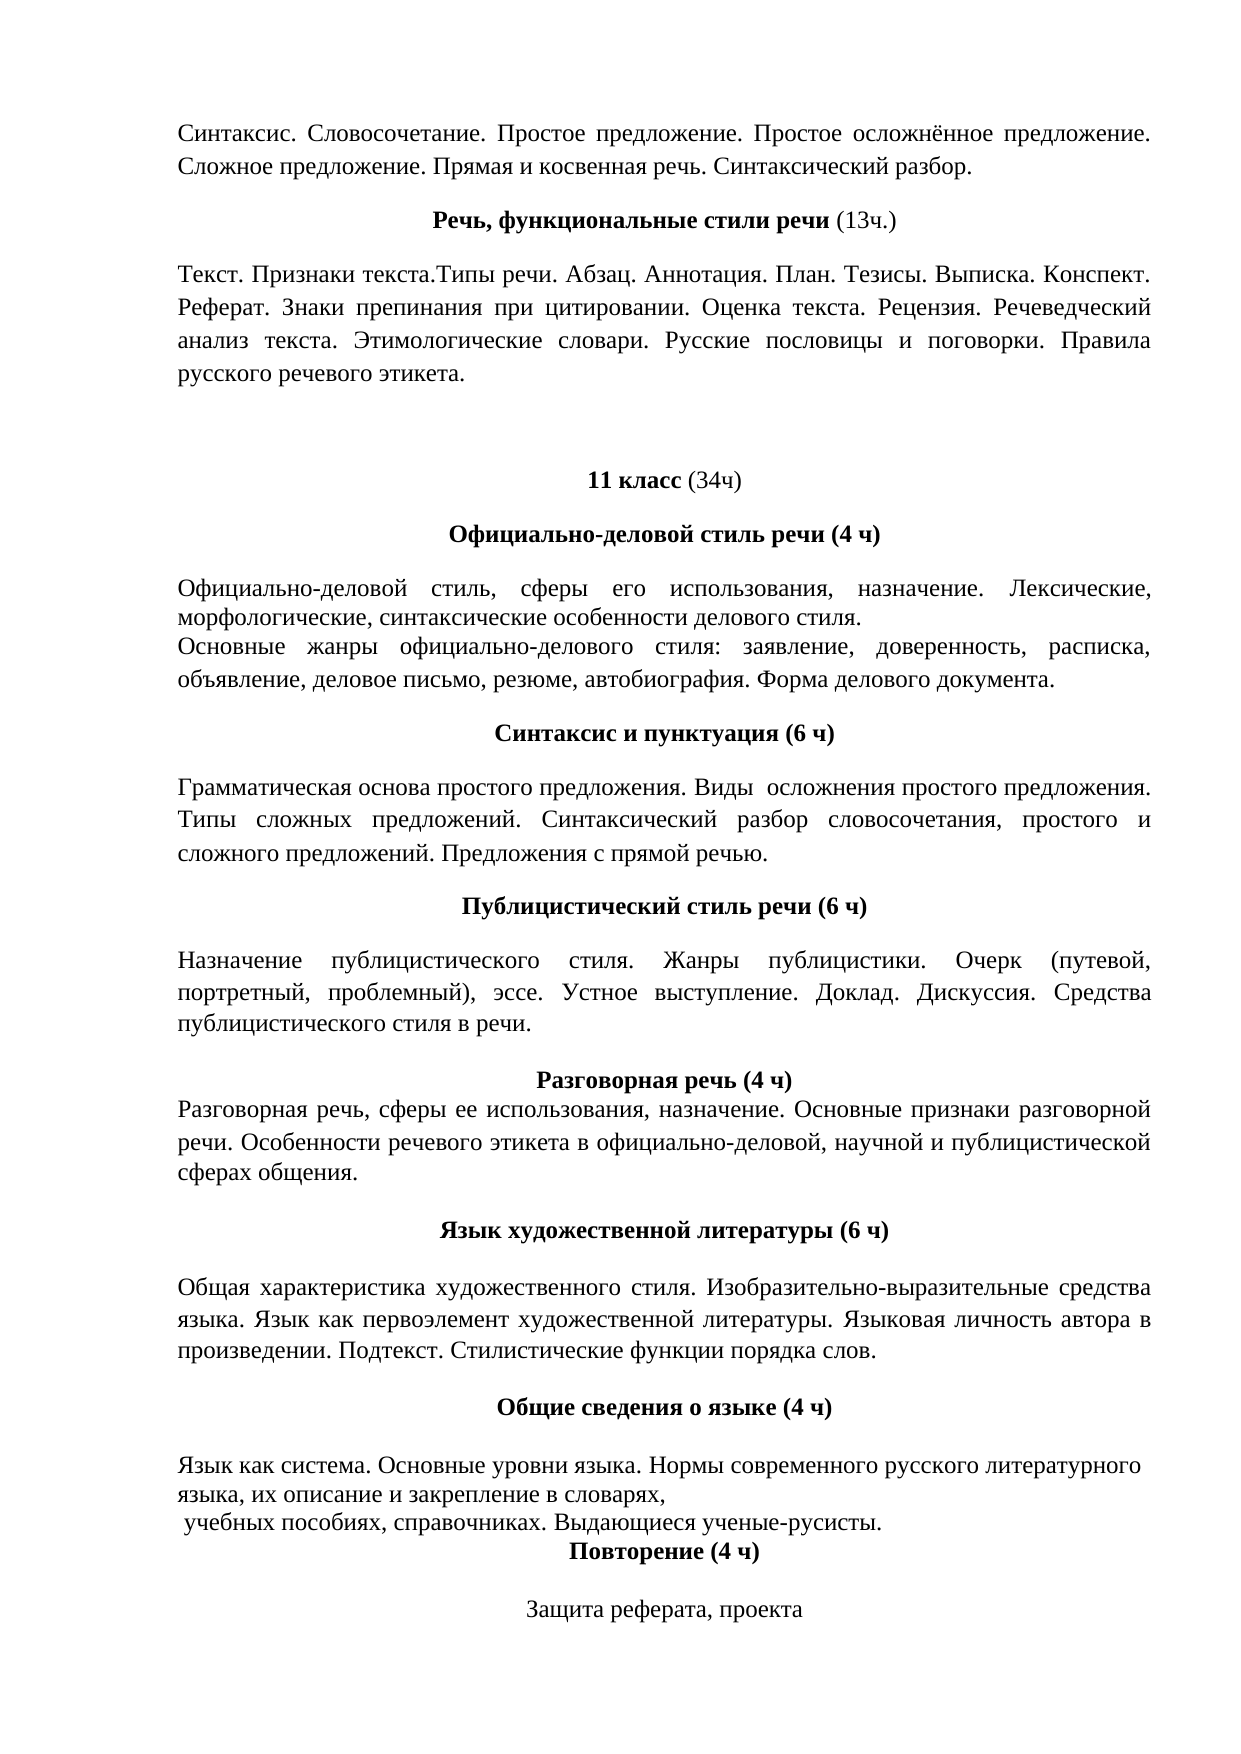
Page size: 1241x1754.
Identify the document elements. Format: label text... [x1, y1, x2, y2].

text Повторение (4 ч) [177, 1536, 1152, 1565]
text Общая характеристика художественного стиля. Изобразительно-выразительные средства языка. Язык как первоэлемент художественной литературы. Языковая личность автора в произведении. Подтекст. Стилистические функции порядка слов. [177, 1272, 1152, 1364]
text Язык как система. Основные уровни языка. Нормы современного русского литературного языка, их описание и закрепление в словарях, [177, 1450, 1152, 1507]
text Официально-деловой стиль речи (4 ч) [177, 519, 1152, 548]
text Разговорная речь, сферы ее использования, назначение. Основные признаки разговорной речи. Особенности речевого этикета в официально-деловой, научной и публицистической сферах общения. [177, 1094, 1152, 1186]
text Общие сведения о языке (4 ч) [177, 1392, 1152, 1421]
text Назначение публицистического стиля. Жанры публицистики. Очерк (путевой, портретный, проблемный), эссе. Устное выступление. Доклад. Дискуссия. Средства публицистического стиля в речи. [177, 945, 1152, 1037]
text Синтаксис и пунктуация (6 ч) [177, 718, 1152, 746]
text Язык художественной литературы (6 ч) [177, 1215, 1152, 1243]
text Защита реферата, проекта [177, 1594, 1152, 1622]
text Основные жанры официально-делового стиля: заявление, доверенность, расписка, объявление, деловое письмо, резюме, автобиография. Форма делового документа. [177, 631, 1152, 693]
text 11 класс (34ч) [177, 466, 1152, 494]
text учебных пособиях, справочниках. Выдающиеся ученые-русисты. [177, 1507, 1152, 1536]
text Текст. Признаки текста.Типы речи. Абзац. Аннотация. План. Тезисы. Выписка. Конспект. Реферат. Знаки препинания при цитировании. Оценка текста. Рецензия. Речеведческий анализ текста. Этимологические словари. Русские пословицы и поговорки. Правила русского речевого этикета. [177, 259, 1152, 387]
text Официально-деловой стиль, сферы его использования, назначение. Лексические, морфологические, синтаксические особенности делового стиля. [177, 573, 1152, 631]
text Публицистический стиль речи (6 ч) [177, 891, 1152, 920]
text Разговорная речь (4 ч) [177, 1066, 1152, 1094]
text Речь, функциональные стили речи (13ч.) [177, 205, 1152, 234]
text Грамматическая основа простого предложения. Виды осложнения простого предложения. Типы сложных предложений. Синтаксический разбор словосочетания, простого и сложного предложений. Предложения с прямой речью. [177, 772, 1152, 866]
text Синтаксис. Словосочетание. Простое предложение. Простое осложнённое предложение. Сложное предложение. Прямая и косвенная речь. Синтаксический разбор. [177, 118, 1152, 180]
